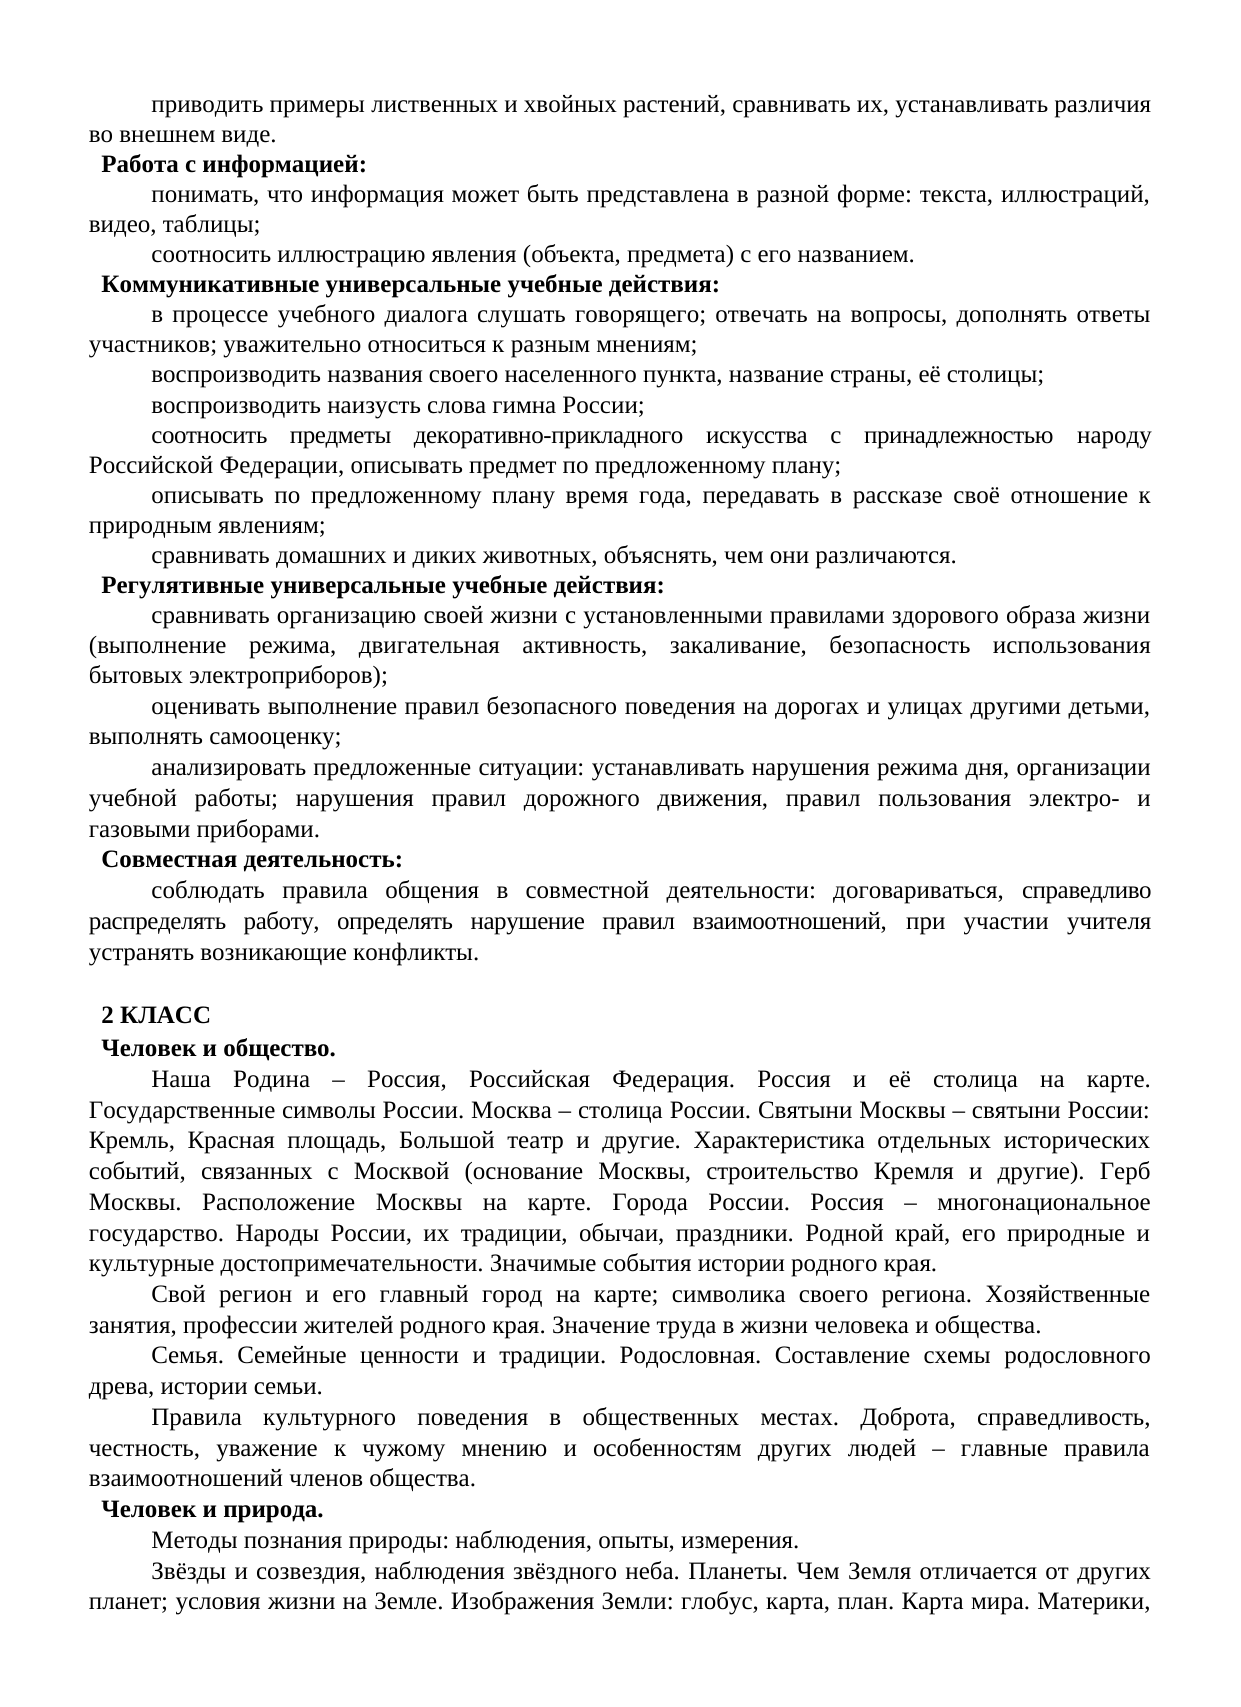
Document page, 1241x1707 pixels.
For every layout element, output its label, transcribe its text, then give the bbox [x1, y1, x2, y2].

text сравнивать организацию своей жизни с установленными правилами здорового образа жизни (выполнение режима, двигательная активность, закаливание, безопасность использования бытовых электроприборов); [89, 600, 1152, 689]
text 2 КЛАСС [101, 1000, 1152, 1029]
text оценивать выполнение правил безопасного поведения на дорогах и улицах другими детьми, выполнять самооценку; [89, 691, 1152, 750]
text Методы познания природы: наблюдения, опыты, измерения. [89, 1525, 1152, 1554]
text соотносить иллюстрацию явления (объекта, предмета) с его названием. [89, 239, 1152, 268]
text воспроизводить наизусть слова гимна России; [89, 390, 1152, 418]
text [89, 1556, 1152, 1615]
text приводить примеры лиственных и хвойных растений, сравнивать их, устанавливать различия во внешнем виде. [89, 89, 1152, 147]
text Коммуникативные универсальные учебные действия: [101, 269, 1152, 298]
text Регулятивные универсальные учебные действия: [101, 570, 1152, 599]
text в процессе учебного диалога слушать говорящего; отвечать на вопросы, дополнять ответы участников; уважительно относиться к разным мнениям; [89, 299, 1152, 358]
text Семья. Семейные ценности и традиции. Родословная. Составление схемы родословного древа, истории семьи. [89, 1341, 1152, 1400]
text Наша Родина ‒ Россия, Российская Федерация. Россия и её столица на карте. Государственные символы России. Москва – столица России. Святыни Москвы – святыни России: Кремль, Красная площадь, Большой театр и другие. Характеристика отдельных исторических событий, связанных с Москвой (основание Москвы, строительство Кремля и другие). Герб Москвы. Расположение Москвы на карте. Города России. Россия – многонациональное государство. Народы России, их традиции, обычаи, праздники. Родной край, его природные и культурные достопримечательности. Значимые события истории родного края. [89, 1064, 1152, 1277]
text Работа с информацией: [101, 149, 1152, 178]
text Человек и общество. [101, 1033, 1152, 1062]
text Человек и природа. [101, 1494, 1152, 1523]
text соблюдать правила общения в совместной деятельности: договариваться, справедливо распределять работу, определять нарушение правил взаимоотношений, при участии учителя устранять возникающие конфликты. [89, 875, 1152, 965]
text Правила культурного поведения в общественных местах. Доброта, справедливость, честность, уважение к чужому мнению и особенностям других людей – главные правила взаимоотношений членов общества. [89, 1402, 1152, 1492]
text Свой регион и его главный город на карте; символика своего региона. Хозяйственные занятия, профессии жителей родного края. Значение труда в жизни человека и общества. [89, 1279, 1152, 1339]
text описывать по предложенному плану время года, передавать в рассказе своё отношение к природным явлениям; [89, 480, 1152, 539]
text сравнивать домашних и диких животных, объяснять, чем они различаются. [89, 540, 1152, 569]
text понимать, что информация может быть представлена в разной форме: текста, иллюстраций, видео, таблицы; [89, 179, 1152, 238]
text воспроизводить названия своего населенного пункта, название страны, её столицы; [89, 359, 1152, 388]
text анализировать предложенные ситуации: устанавливать нарушения режима дня, организации учебной работы; нарушения правил дорожного движения, правил пользования электро- и газовыми приборами. [89, 752, 1152, 842]
text соотносить предметы декоративно-прикладного искусства с принадлежностью народу Российской Федерации, описывать предмет по предложенному плану; [89, 420, 1152, 479]
text Совместная деятельность: [101, 844, 1152, 873]
